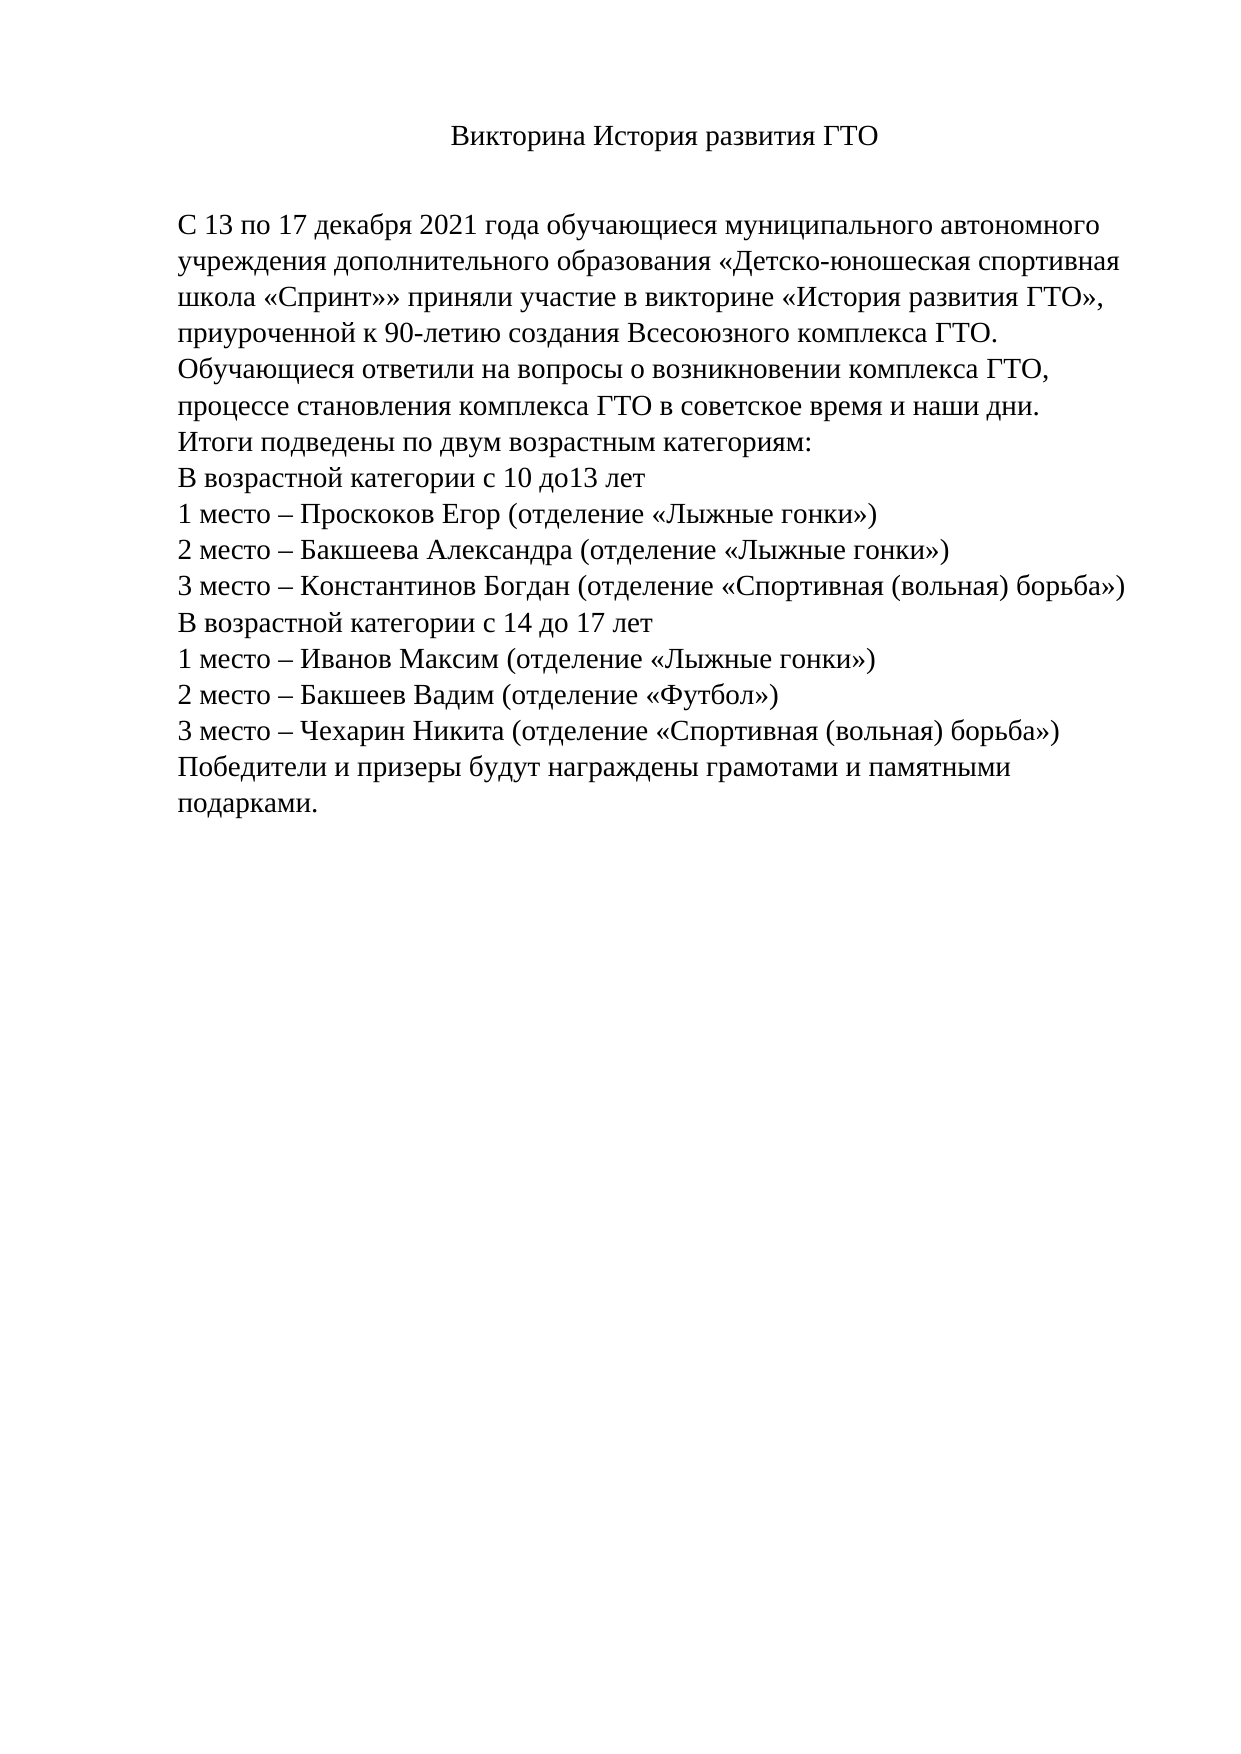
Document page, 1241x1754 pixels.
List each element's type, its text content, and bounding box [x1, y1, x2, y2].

text С 13 по 17 декабря 2021 года обучающиеся муниципального автономного учреждения дополнительного образования «Детско-юношеская спортивная школа «Спринт»» приняли участие в викторине «История развития ГТО», приуроченной к 90-летию создания Всесоюзного комплекса ГТО. Обучающиеся ответили на вопросы о возникновении комплекса ГТО, процессе становления комплекса ГТО в советское время и наши дни. Итоги подведены по двум возрастным категориям: В возрастной категории с 10 до13 лет 1 место – Проскоков Егор (отделение «Лыжные гонки») 2 место – Бакшеева Александра (отделение «Лыжные гонки») 3 место – Константинов Богдан (отделение «Спортивная (вольная) борьба») В возрастной категории с 14 до 17 лет 1 место – Иванов Максим (отделение «Лыжные гонки») 2 место – Бакшеев Вадим (отделение «Футбол») 3 место – Чехарин Никита (отделение «Спортивная (вольная) борьба») Победители и призеры будут награждены грамотами и памятными подарками. [177, 171, 1152, 819]
text Викторина История развития ГТО [177, 118, 1152, 152]
